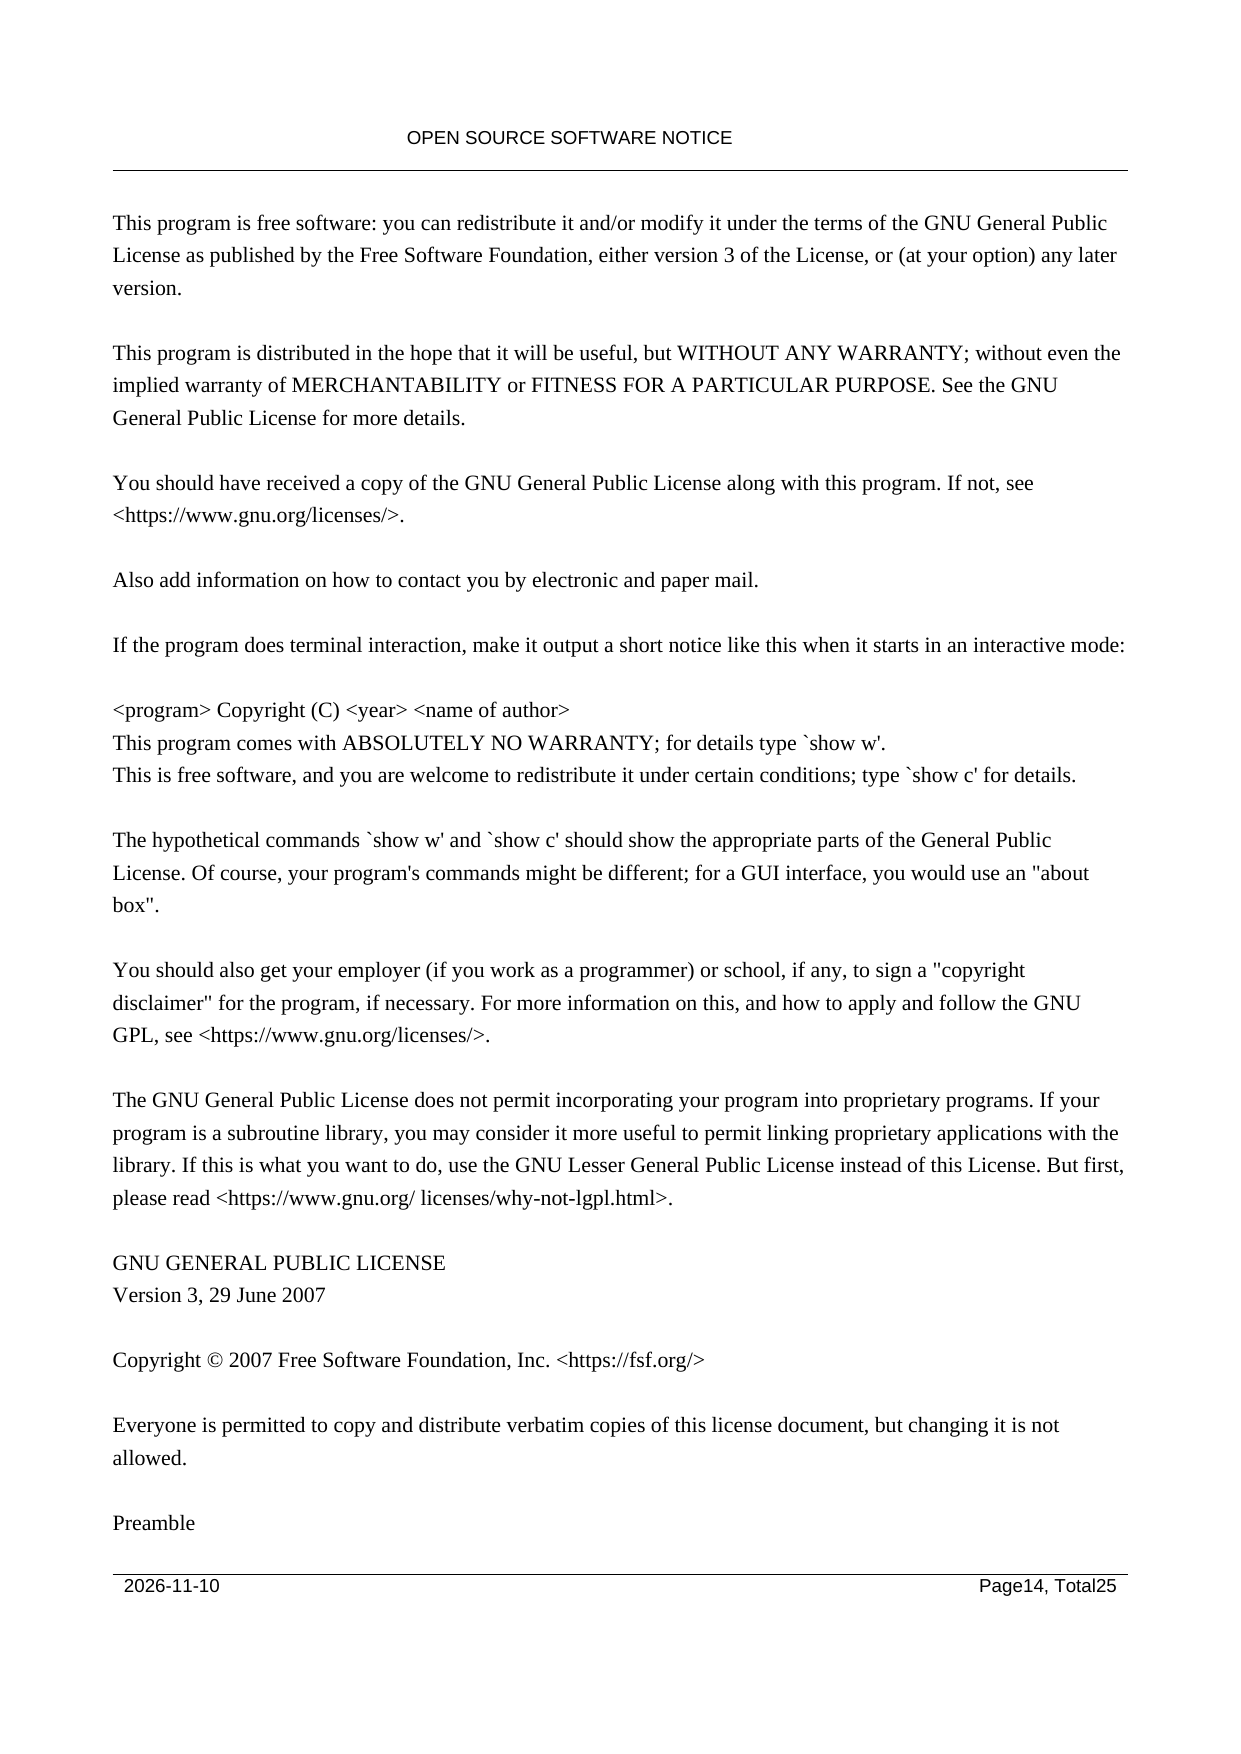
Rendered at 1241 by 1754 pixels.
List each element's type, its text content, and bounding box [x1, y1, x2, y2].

text The hypothetical commands `show w' and `show c' should show the appropriate parts of the General Public License. Of course, your program's commands might be different; for a GUI interface, you would use an "about box". [112, 824, 1128, 921]
text The GNU General Public License does not permit incorporating your program into proprietary programs. If your program is a subroutine library, you may consider it more useful to permit linking proprietary applications with the library. If this is what you want to do, use the GNU Lesser General Public License instead of this License. But first, please read <https://www.gnu.org/ licenses/why-not-lgpl.html>. GNU GENERAL PUBLIC LICENSE [112, 1084, 1128, 1279]
text If the program does terminal interaction, make it output a short notice like this when it starts in an interactive mode: [112, 629, 1128, 661]
text <program> Copyright (C) <year> <name of author> [112, 694, 1128, 726]
text This program is free software: you can redistribute it and/or modify it under the terms of the GNU General Public License as published by the Free Software Foundation, either version 3 of the License, or (at your option) any later version. [112, 206, 1128, 304]
text This program comes with ABSOLUTELY NO WARRANTY; for details type `show w'. [112, 726, 1128, 759]
text Preamble [112, 1506, 1128, 1539]
text Also add information on how to contact you by electronic and paper mail. [112, 564, 1128, 596]
text You should have received a copy of the GNU General Public License along with this program. If not, see <https://www.gnu.org/licenses/>. [112, 466, 1128, 531]
text Version 3, 29 June 2007 [112, 1279, 1128, 1311]
text You should also get your employer (if you work as a programmer) or school, if any, to sign a "copyright disclaimer" for the program, if necessary. For more information on this, and how to apply and follow the GNU GPL, see <https://www.gnu.org/licenses/>. [112, 954, 1128, 1051]
text Everyone is permitted to copy and distribute verbatim copies of this license document, but changing it is not allowed. [112, 1409, 1128, 1474]
text Copyright © 2007 Free Software Foundation, Inc. <https://fsf.org/> [112, 1344, 1128, 1376]
text This is free software, and you are welcome to redistribute it under certain conditions; type `show c' for details. [112, 759, 1128, 791]
text This program is distributed in the hope that it will be useful, but WITHOUT ANY WARRANTY; without even the implied warranty of MERCHANTABILITY or FITNESS FOR A PARTICULAR PURPOSE. See the GNU General Public License for more details. [112, 336, 1128, 434]
